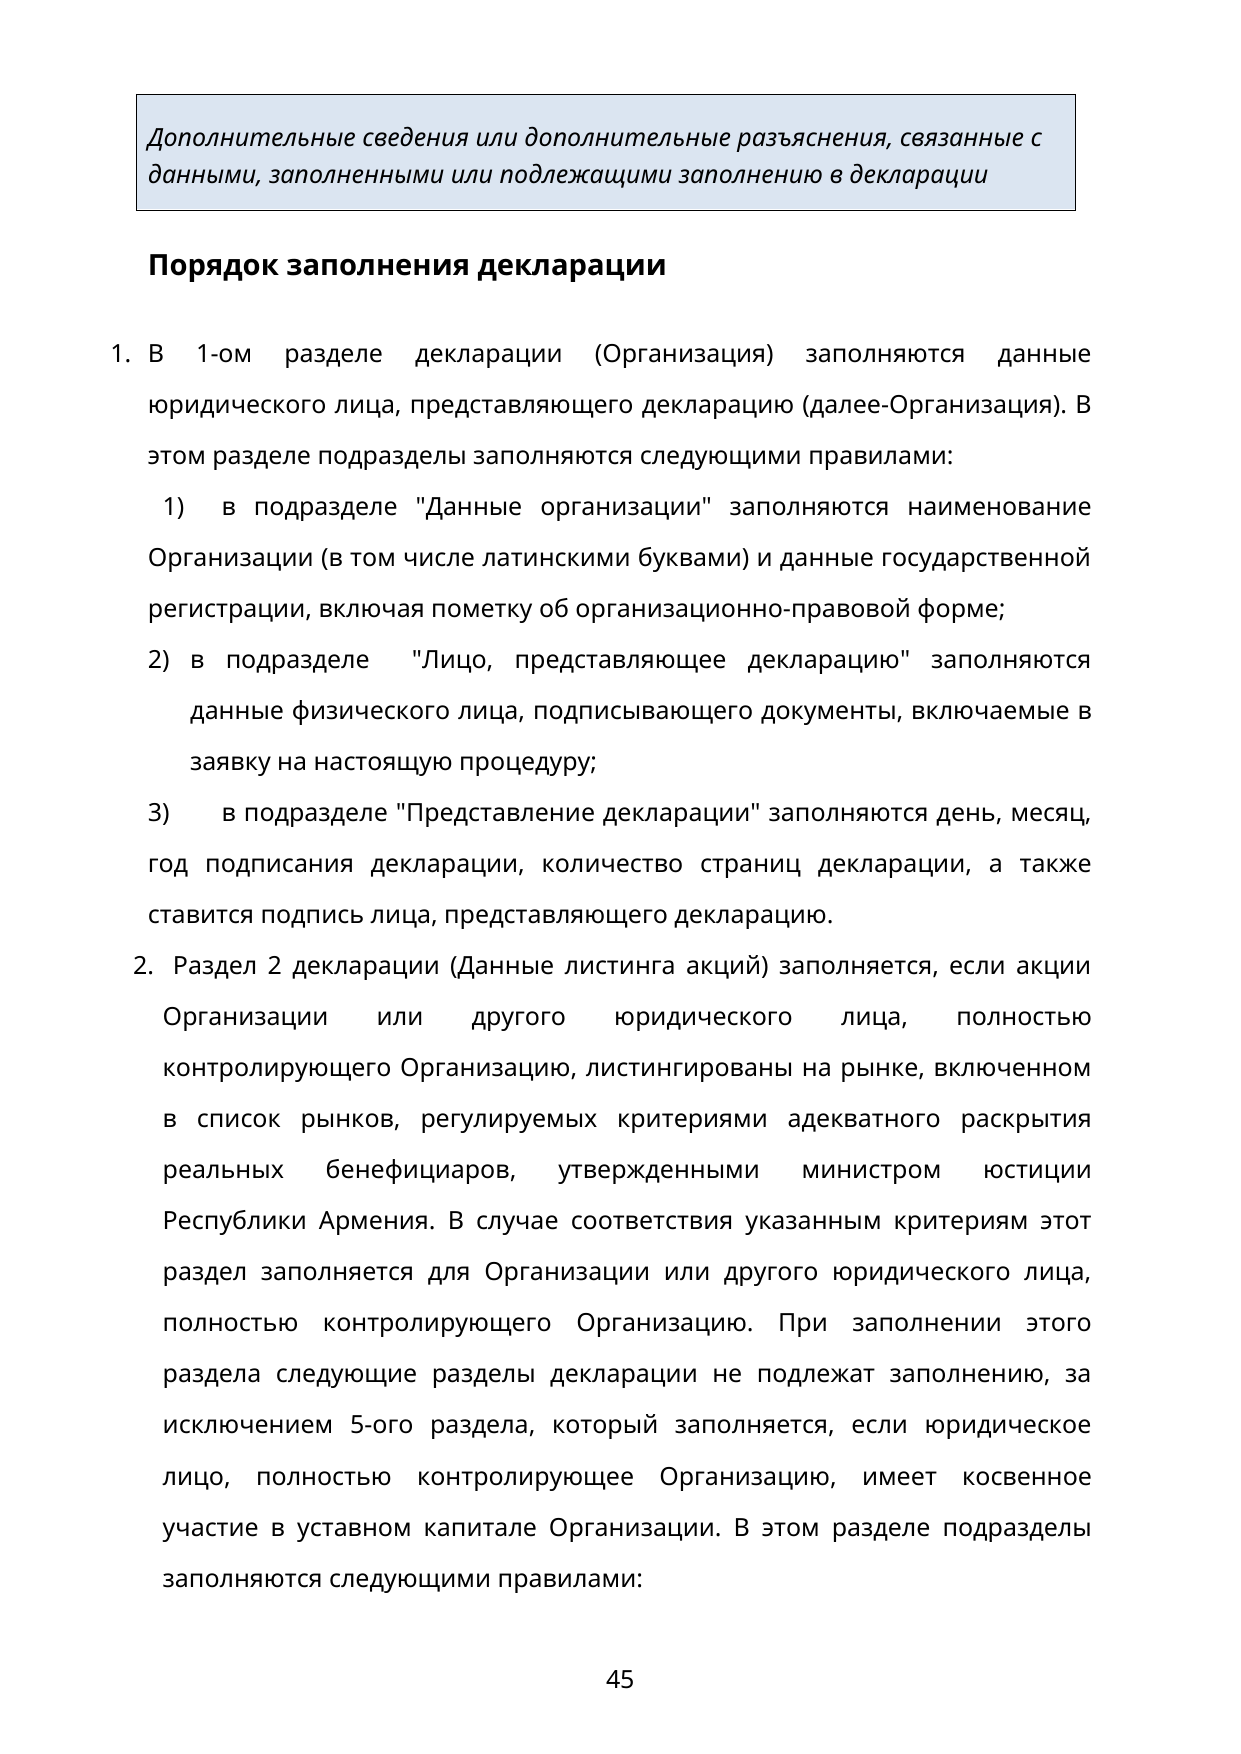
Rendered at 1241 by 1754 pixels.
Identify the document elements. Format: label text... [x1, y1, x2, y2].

text Порядок заполнения декларации [148, 245, 1092, 284]
list Раздел 2 декларации (Данные листинга акций) заполняется, если акции Организации или другого юридического лица, полностью контролирующего Организацию, листингированы на рынке, включенном в список рынков, регулируемых критериями адекватного раскрытия реальных бенефициаров, утвержденными министром юстиции Республики Армения. В случае соответствия указанным критериям этот раздел заполняется для Организации или другого юридического лица, полностью контролирующего Организацию. При заполнении этого раздела следующие разделы декларации не подлежат заполнению, за исключением 5-ого раздела, который заполняется, если юридическое лицо, полностью контролирующее Организацию, имеет косвенное участие в уставном капитале Организации. В этом разделе подразделы заполняются следующими правилами: [133, 948, 1092, 1594]
table_header Дополнительные сведения или дополнительные разъяснения, связанные с данными, заполненными или подлежащими заполнению в декларации [137, 95, 1075, 209]
list В 1-ом разделе декларации (Организация) заполняются данные юридического лица, представляющего декларацию (далее-Организация). В этом разделе подразделы заполняются следующими правилами: [110, 335, 1092, 471]
list в подразделе "Представление декларации" заполняются день, месяц, год подписания декларации, количество страниц декларации, а также ставится подпись лица, представляющего декларацию. [148, 795, 1092, 931]
list в подразделе "Данные организации" заполняются наименование Организации (в том числе латинскими буквами) и данные государственной регистрации, включая пометку об организационно-правовой форме; [148, 488, 1092, 624]
list в подразделе "Лицо, представляющее декларацию" заполняются данные физического лица, подписывающего документы, включаемые в заявку на настоящую процедуру; [148, 642, 1092, 778]
